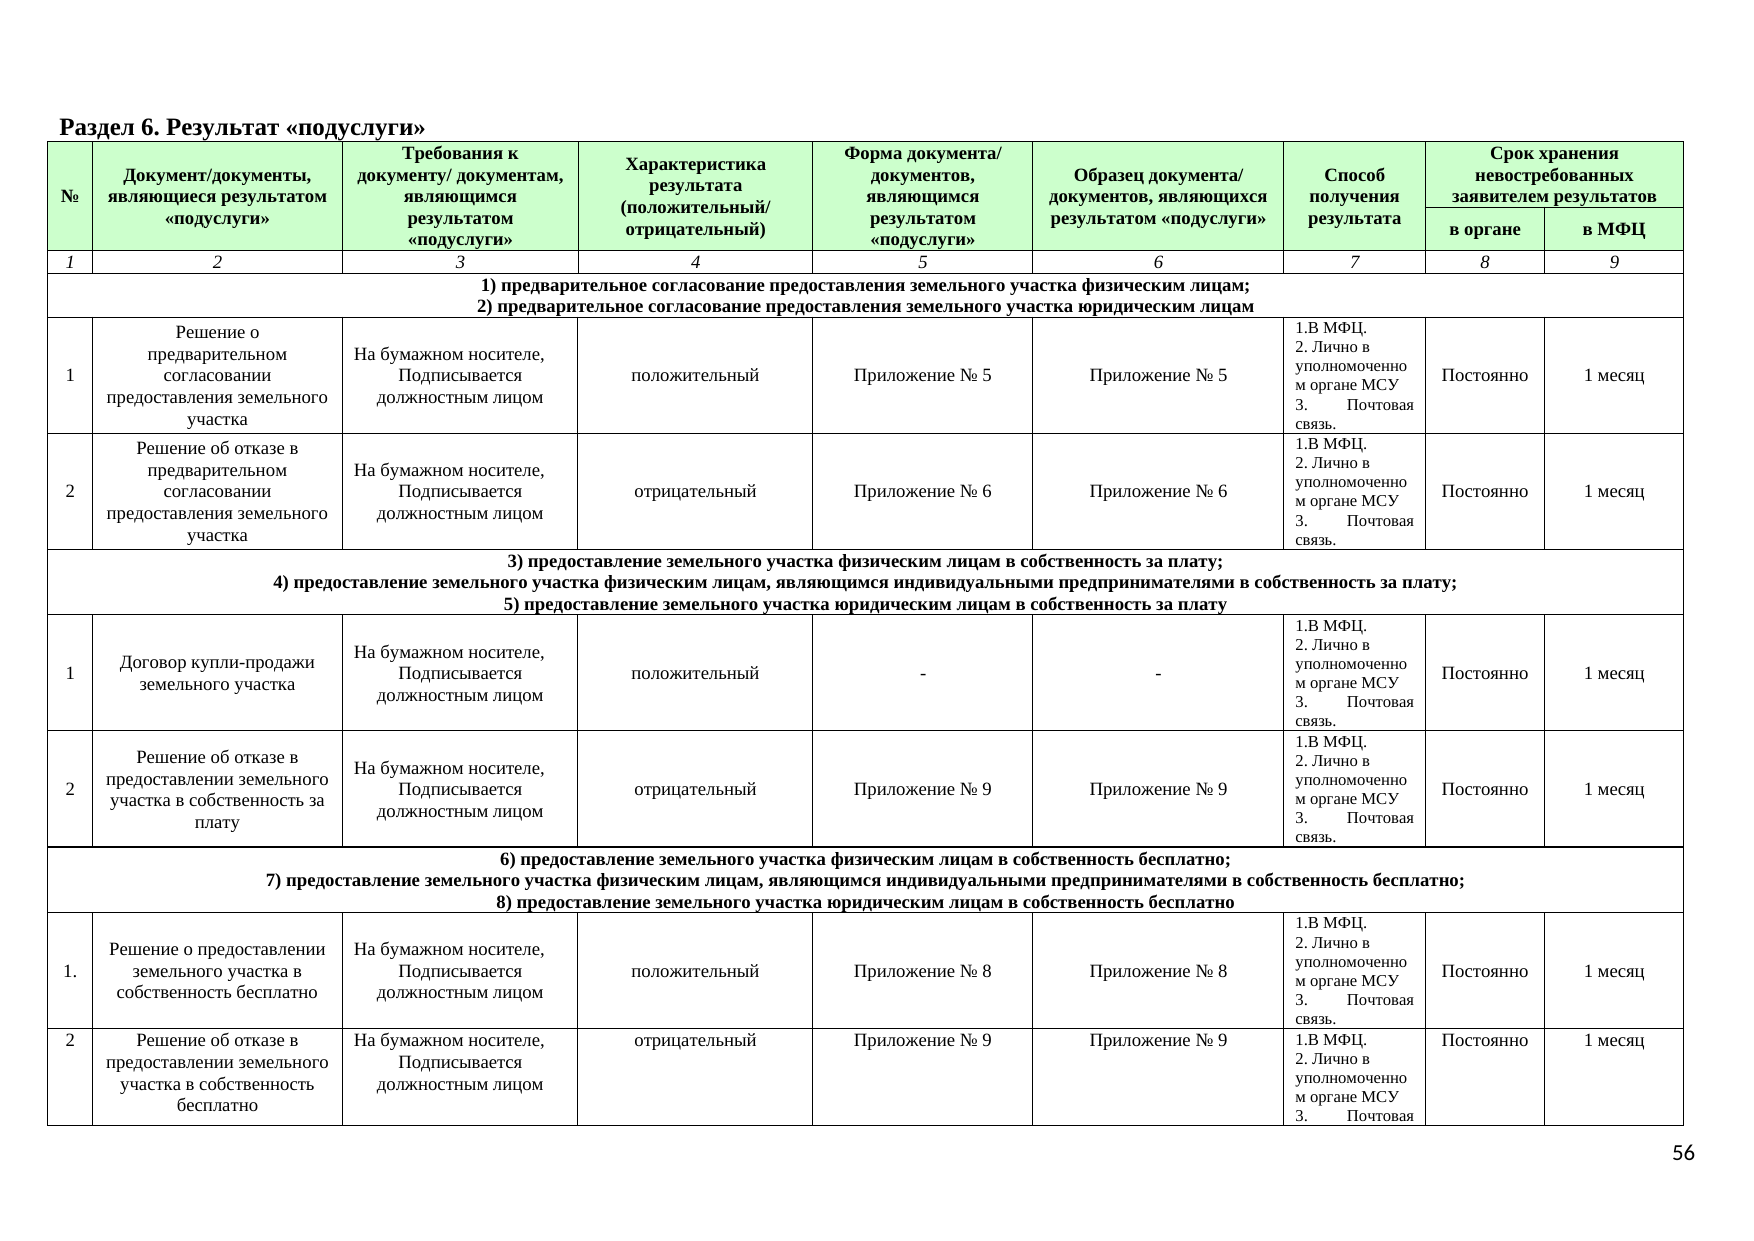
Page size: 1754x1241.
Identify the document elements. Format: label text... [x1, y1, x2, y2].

table_cell На бумажном носителе, Подписывается должностным лицом [343, 913, 577, 1028]
table_header Характеристика результата (положительный/ отрицательный) [579, 142, 812, 250]
table_cell Решение о предоставлении земельного участка в собственность бесплатно [93, 913, 342, 1028]
table_cell Приложение № 9 [813, 731, 1032, 846]
table_header Образец документа/ документов, являющихся результатом «подуслуги» [1033, 142, 1283, 250]
table_cell 1 месяц [1545, 615, 1683, 730]
table_cell 1.В МФЦ. 2. Лично в уполномоченном органе МСУ 3. Почтовая связь. [1284, 434, 1425, 549]
table_cell На бумажном носителе, Подписывается должностным лицом [343, 318, 577, 433]
table_cell На бумажном носителе, Подписывается должностным лицом [343, 434, 577, 549]
table_cell Постоянно [1426, 1029, 1544, 1125]
table_cell 3 [343, 251, 578, 272]
table_cell 1 [48, 251, 92, 272]
table_cell 1 [48, 615, 92, 730]
table_cell 7 [1284, 251, 1425, 272]
table_cell Постоянно [1426, 318, 1544, 433]
table_cell 1.В МФЦ. 2. Лично в уполномоченном органе МСУ 3. Почтовая связь. [1284, 913, 1425, 1028]
table_cell 1.В МФЦ. 2. Лично в уполномоченном органе МСУ 3. Почтовая связь. [1284, 731, 1425, 846]
table_cell - [1033, 615, 1283, 730]
table_header Способ получения результата [1284, 142, 1425, 250]
table_header Срок хранения невостребованных заявителем результатов [1426, 142, 1683, 207]
table_cell На бумажном носителе, Подписывается должностным лицом [343, 731, 577, 846]
table_cell 1. [48, 913, 92, 1028]
table_cell 6) предоставление земельного участка физическим лицам в собственность бесплатно; 7) предоставление земельного участка физическим лицам, являющимся индивидуальными предпринимателями в собственность бесплатно; 8) предоставление земельного участка юридическим лицам в собственность бесплатно [48, 848, 1683, 912]
table_cell 1) предварительное согласование предоставления земельного участка физическим лицам; 2) предварительное согласование предоставления земельного участка юридическим лицам [48, 274, 1683, 317]
table_cell 4 [579, 251, 812, 272]
table_cell Приложение № 8 [1033, 913, 1283, 1028]
table_cell 2 [48, 1029, 92, 1125]
table_cell Постоянно [1426, 913, 1544, 1028]
table_cell Приложение № 5 [813, 318, 1032, 433]
table_cell Постоянно [1426, 615, 1544, 730]
table_cell отрицательный [578, 731, 812, 846]
table_cell Решение об отказе в предварительном согласовании предоставления земельного участка [93, 434, 342, 549]
table_header Форма документа/ документов, являющимся результатом «подуслуги» [813, 142, 1032, 250]
table_cell Приложение № 9 [1033, 731, 1283, 846]
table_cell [343, 1029, 577, 1125]
table_cell - [813, 615, 1032, 730]
table_cell Приложение № 6 [1033, 434, 1283, 549]
table_cell Приложение № 9 [1033, 1029, 1283, 1125]
table_cell 1 месяц [1545, 1029, 1683, 1125]
table_cell 8 [1426, 251, 1544, 272]
table_cell Постоянно [1426, 434, 1544, 549]
table_cell 6 [1033, 251, 1283, 272]
table_cell положительный [578, 318, 812, 433]
table_cell Решение об отказе в предоставлении земельного участка в собственность за плату [93, 731, 342, 846]
table_cell 2 [93, 251, 342, 272]
table_cell Постоянно [1426, 731, 1544, 846]
table_cell 1 месяц [1545, 318, 1683, 433]
table_cell Приложение № 9 [813, 1029, 1032, 1125]
table_cell На бумажном носителе, Подписывается должностным лицом [343, 615, 577, 730]
table_cell Приложение № 8 [813, 913, 1032, 1028]
table_cell 1.В МФЦ. 2. Лично в уполномоченном органе МСУ 3. Почтовая связь. [1284, 615, 1425, 730]
table_header Документ/документы, являющиеся результатом «подуслуги» [93, 142, 342, 250]
table_cell положительный [578, 913, 812, 1028]
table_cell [1284, 1029, 1425, 1125]
text Раздел 6. Результат «подуслуги» [59, 112, 1695, 141]
table_cell 3) предоставление земельного участка физическим лицам в собственность за плату; 4) предоставление земельного участка физическим лицам, являющимся индивидуальными предпринимателями в собственность за плату; 5) предоставление земельного участка юридическим лицам в собственность за плату [48, 550, 1683, 614]
table_cell 1 месяц [1545, 913, 1683, 1028]
table_cell Приложение № 6 [813, 434, 1032, 549]
table_header № [48, 142, 92, 250]
table_header Требования к документу/ документам, являющимся результатом «подуслуги» [343, 142, 578, 250]
table_cell 9 [1545, 251, 1683, 272]
table_cell Решение о предварительном согласовании предоставления земельного участка [93, 318, 342, 433]
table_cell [93, 1029, 342, 1125]
table_cell 1 [48, 318, 92, 433]
table_cell отрицательный [578, 1029, 812, 1125]
table_cell 1 месяц [1545, 434, 1683, 549]
table_cell Договор купли-продажи земельного участка [93, 615, 342, 730]
table_cell 1 месяц [1545, 731, 1683, 846]
table_cell в органе [1426, 208, 1544, 250]
table_cell в МФЦ [1545, 208, 1683, 250]
table_cell 2 [48, 731, 92, 846]
table_cell Приложение № 5 [1033, 318, 1283, 433]
table_cell 2 [48, 434, 92, 549]
table_cell 1.В МФЦ. 2. Лично в уполномоченном органе МСУ 3. Почтовая связь. [1284, 318, 1425, 433]
table_cell отрицательный [578, 434, 812, 549]
table_cell положительный [578, 615, 812, 730]
table_cell 5 [813, 251, 1032, 272]
